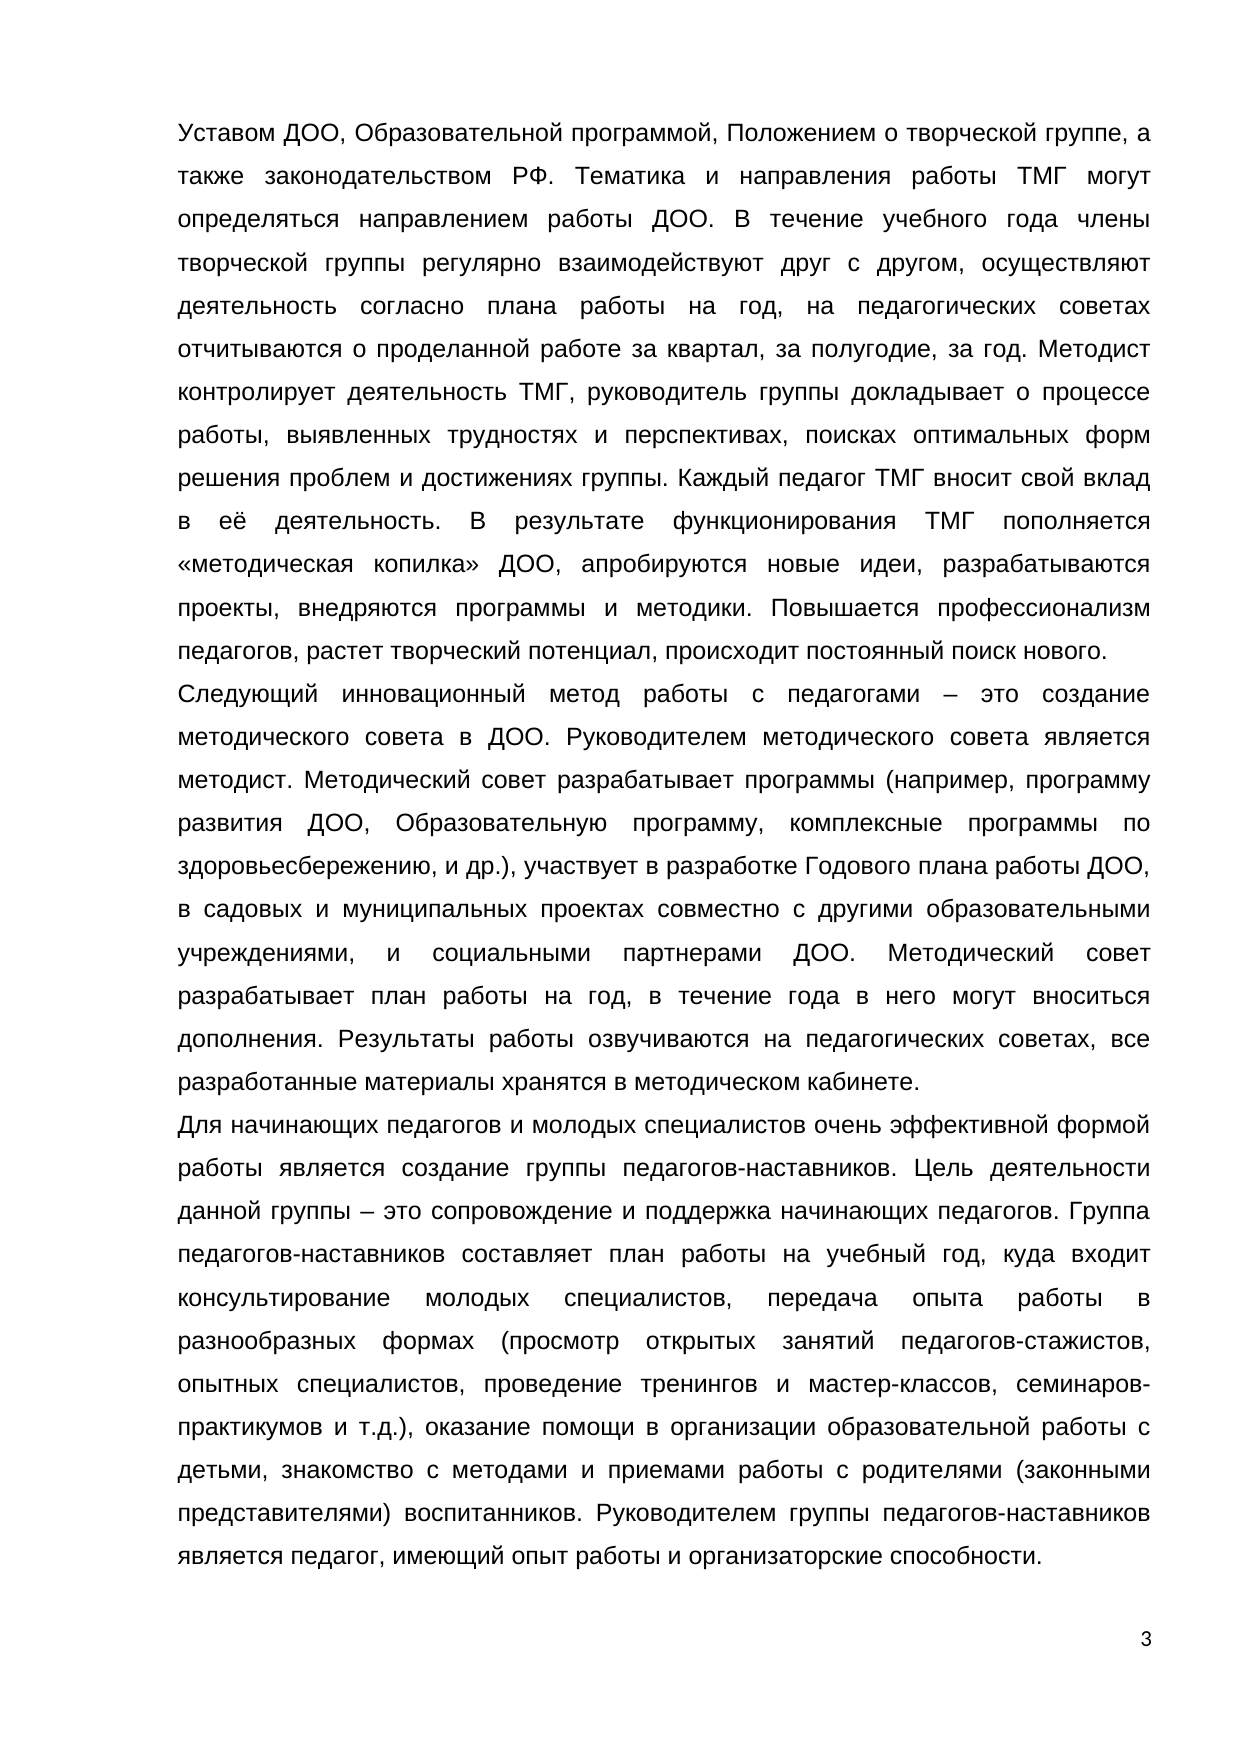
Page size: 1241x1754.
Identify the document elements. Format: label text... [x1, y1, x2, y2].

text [177, 118, 1152, 664]
text Для начинающих педагогов и молодых специалистов очень эффективной формой работы является создание группы педагогов-наставников. Цель деятельности данной группы – это сопровождение и поддержка начинающих педагогов. Группа педагогов-наставников составляет план работы на учебный год, куда входит консультирование молодых специалистов, передача опыта работы в разнообразных формах (просмотр открытых занятий педагогов-стажистов, опытных специалистов, проведение тренингов и мастер-классов, семинаров-практикумов и т.д.), оказание помощи в организации образовательной работы с детьми, знакомство с методами и приемами работы с родителями (законными представителями) воспитанников. Руководителем группы педагогов-наставников является педагог, имеющий опыт работы и организаторские способности. [177, 1110, 1152, 1570]
text Следующий инновационный метод работы с педагогами – это создание методического совета в ДОО. Руководителем методического совета является методист. Методический совет разрабатывает программы (например, программу развития ДОО, Образовательную программу, комплексные программы по здоровьесбережению, и др.), участвует в разработке Годового плана работы ДОО, в садовых и муниципальных проектах совместно с другими образовательными учреждениями, и социальными партнерами ДОО. Методический совет разрабатывает план работы на год, в течение года в него могут вноситься дополнения. Результаты работы озвучиваются на педагогических советах, все разработанные материалы хранятся в методическом кабинете. [177, 679, 1152, 1096]
